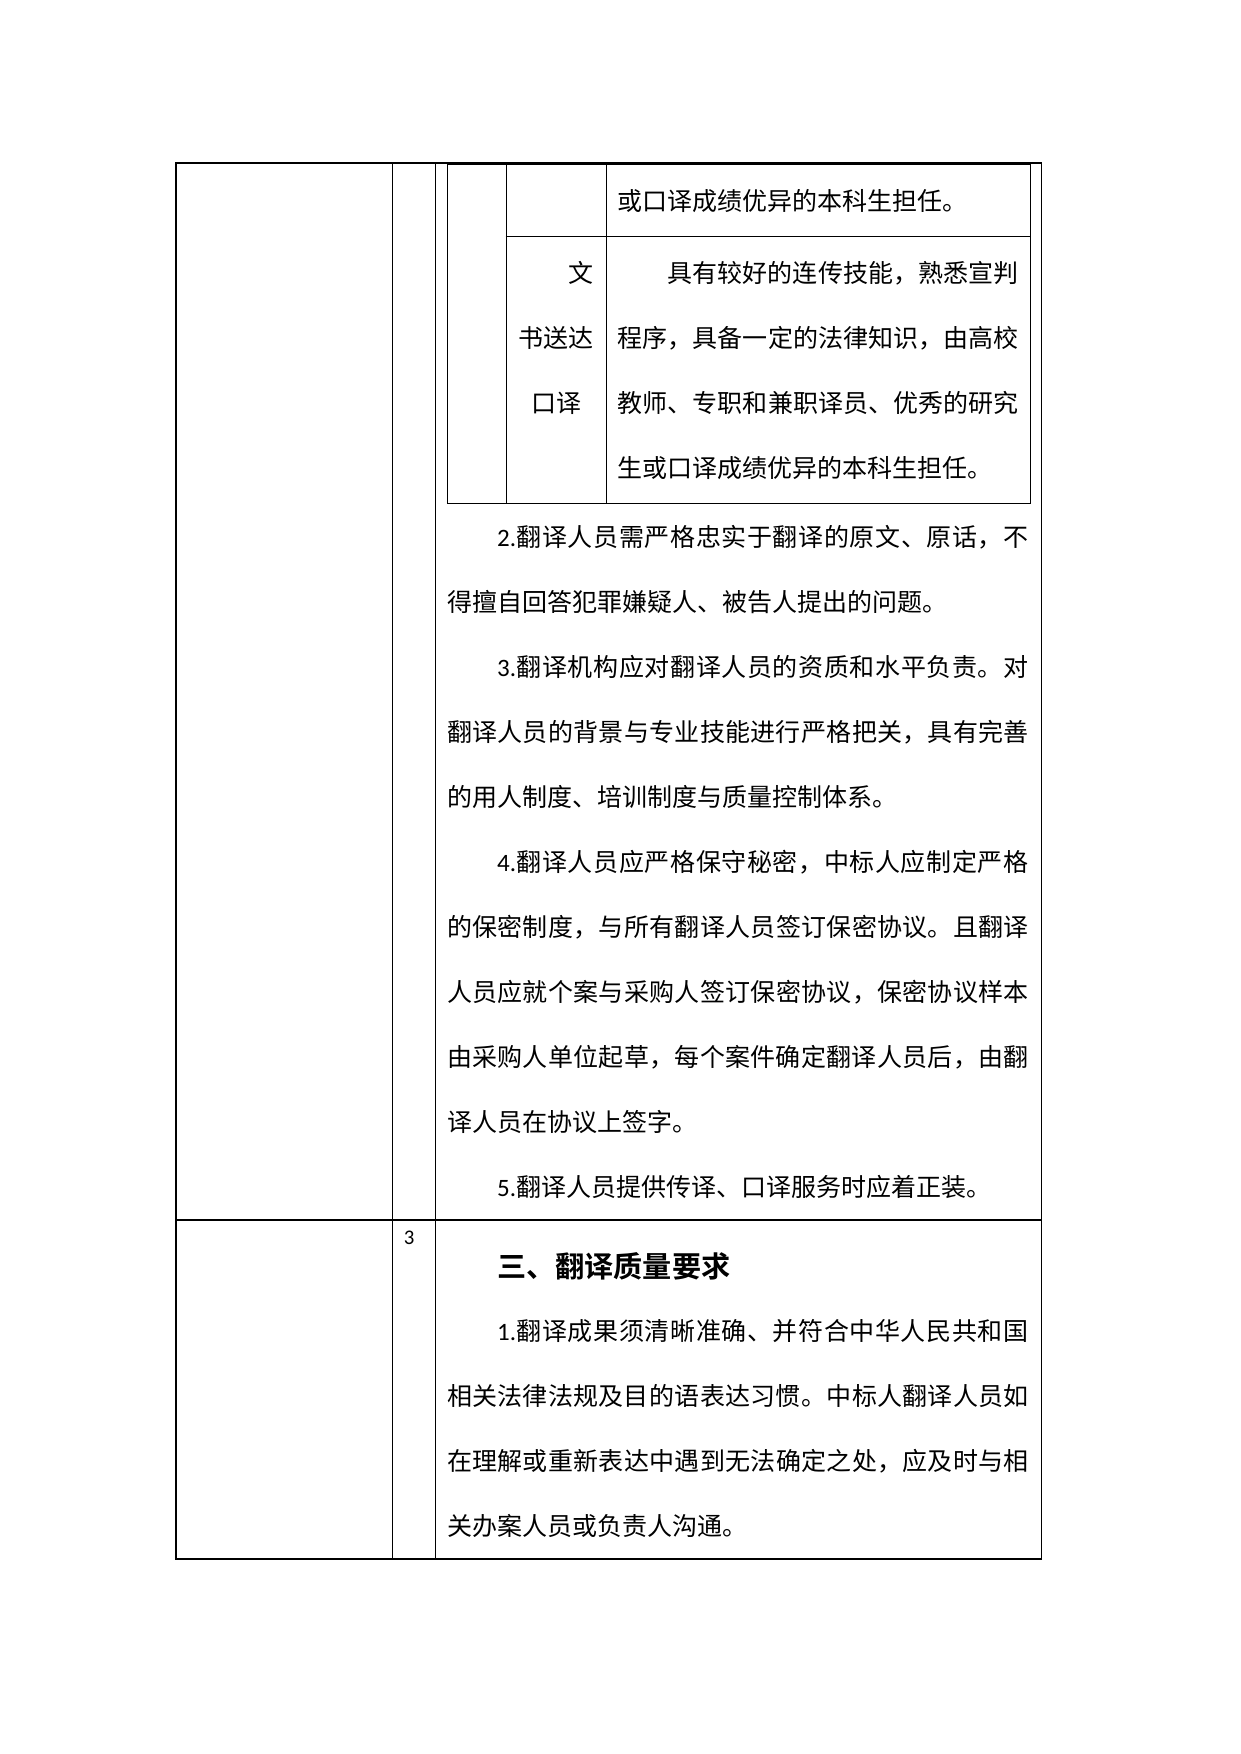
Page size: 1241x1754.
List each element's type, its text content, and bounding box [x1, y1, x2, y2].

table_cell 3 [393, 1221, 435, 1558]
table_cell [177, 1221, 392, 1558]
table_cell 2 [393, 164, 435, 1219]
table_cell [436, 1221, 1041, 1558]
table_cell [177, 164, 392, 1219]
